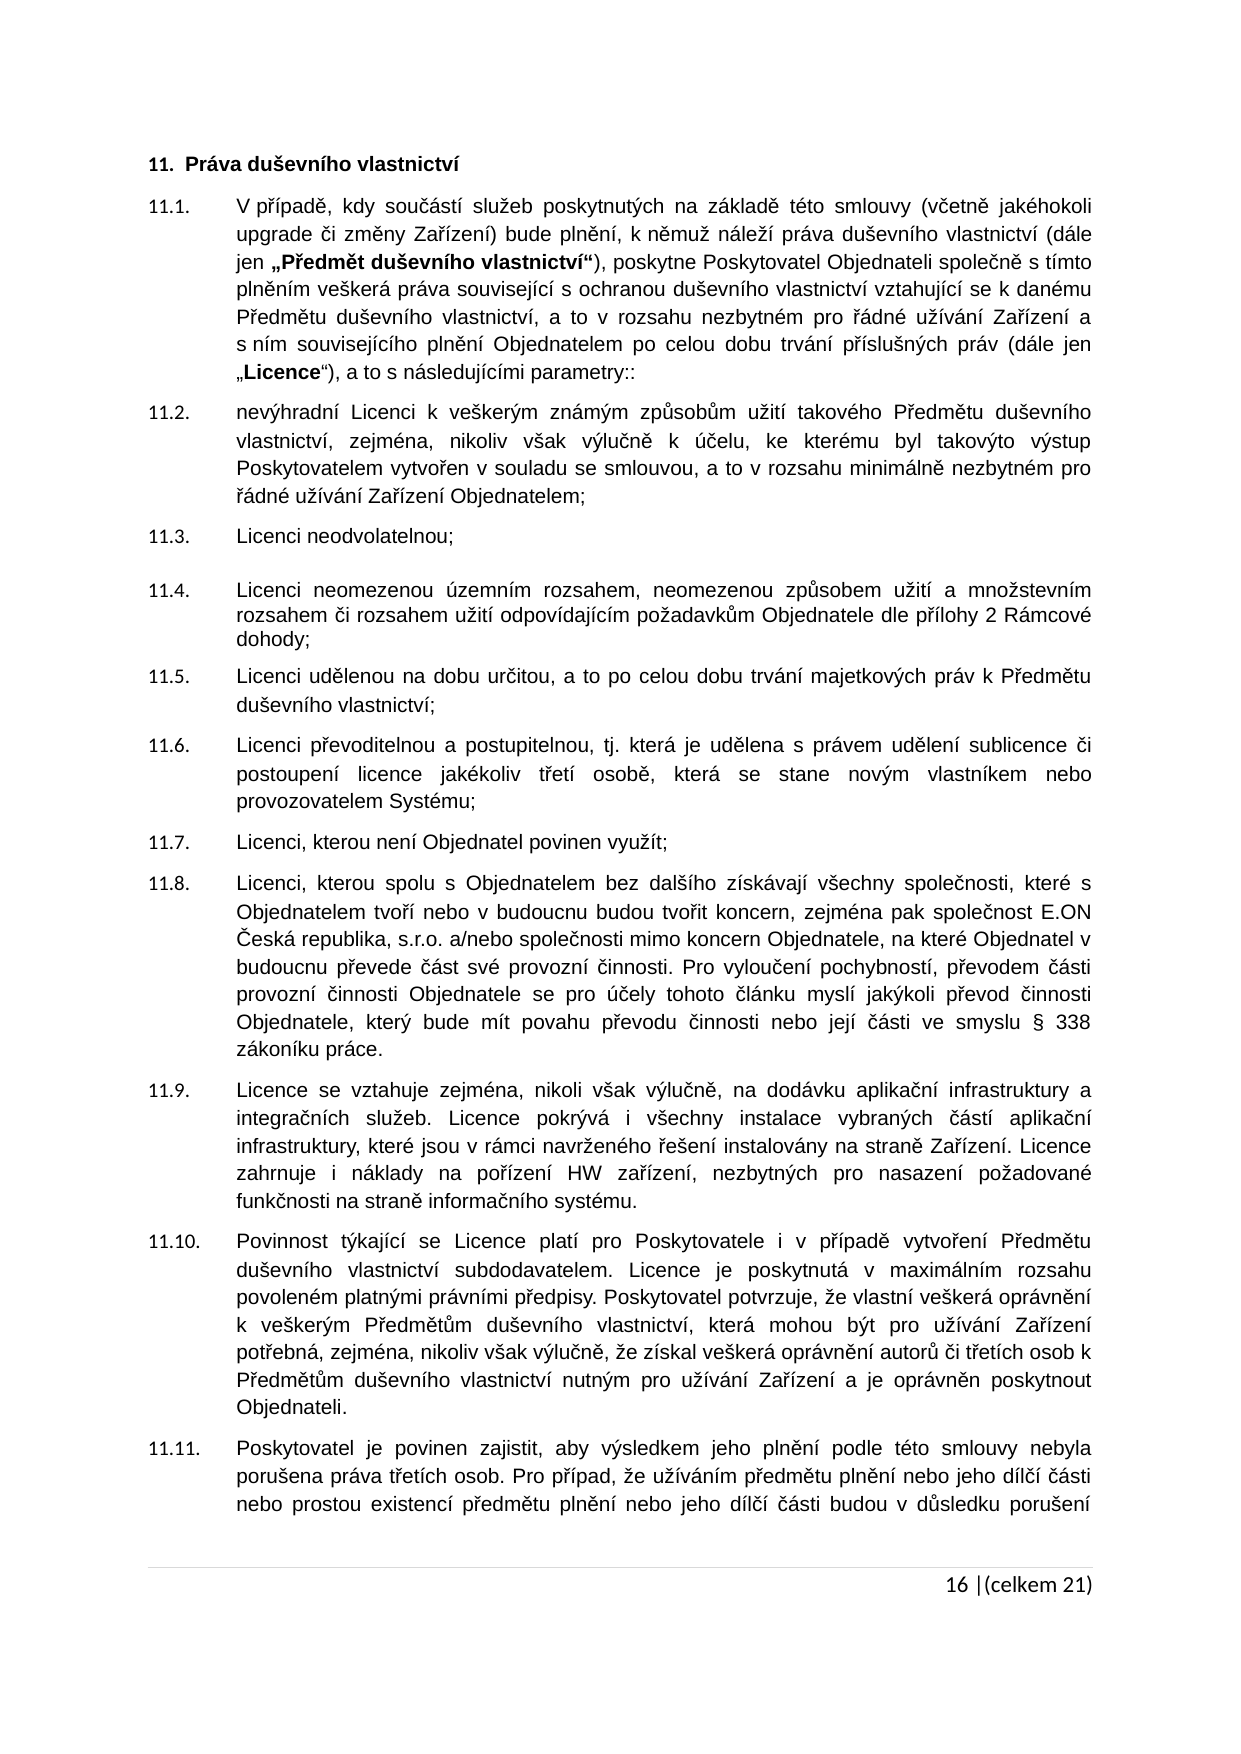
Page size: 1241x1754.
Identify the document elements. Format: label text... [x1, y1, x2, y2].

subtitle Licenci neomezenou územním rozsahem, neomezenou způsobem užití a množstevním rozsahem či rozsahem užití odpovídajícím požadavkům Objednatele dle přílohy 2 Rámcové dohody; [148, 578, 1093, 651]
subtitle Licence se vztahuje zejména, nikoli však výlučně, na dodávku aplikační infrastruktury a integračních služeb. Licence pokrývá i všechny instalace vybraných částí aplikační infrastruktury, které jsou v rámci navrženého řešení instalovány na straně Zařízení. Licence zahrnuje i náklady na pořízení HW zařízení, nezbytných pro nasazení požadované funkčnosti na straně informačního systému. [148, 1077, 1093, 1212]
subtitle Licenci, kterou spolu s Objednatelem bez dalšího získávají všechny společnosti, které s Objednatelem tvoří nebo v budoucnu budou tvořit koncern, zejména pak společnost E.ON Česká republika, s.r.o. a/nebo společnosti mimo koncern Objednatele, na které Objednatel v budoucnu převede část své provozní činnosti. Pro vyloučení pochybností, převodem části provozní činnosti Objednatele se pro účely tohoto článku myslí jakýkoli převod činnosti Objednatele, který bude mít povahu převodu činnosti nebo její části ve smyslu § 338 zákoníku práce. [148, 871, 1093, 1061]
subtitle Povinnost týkající se Licence platí pro Poskytovatele i v případě vytvoření Předmětu duševního vlastnictví subdodavatelem. Licence je poskytnutá v maximálním rozsahu povoleném platnými právními předpisy. Poskytovatel potvrzuje, že vlastní veškerá oprávnění k veškerým Předmětům duševního vlastnictví, která mohou být pro užívání Zařízení potřebná, zejména, nikoliv však výlučně, že získal veškerá oprávnění autorů či třetích osob k Předmětům duševního vlastnictví nutným pro užívání Zařízení a je oprávněn poskytnout Objednateli. [148, 1228, 1093, 1419]
subtitle V případě, kdy součástí služeb poskytnutých na základě této smlouvy (včetně jakéhokoli upgrade či změny Zařízení) bude plnění, k němuž náleží práva duševního vlastnictví (dále jen „Předmět duševního vlastnictví“), poskytne Poskytovatel Objednateli společně s tímto plněním veškerá práva související s ochranou duševního vlastnictví vztahující se k danému Předmětu duševního vlastnictví, a to v rozsahu nezbytném pro řádné užívání Zařízení a s ním souvisejícího plnění Objednatelem po celou dobu trvání příslušných práv (dále jen „Licence“), a to s následujícími parametry:: [148, 193, 1093, 383]
subtitle Licenci udělenou na dobu určitou, a to po celou dobu trvání majetkových práv k Předmětu duševního vlastnictví; [148, 663, 1093, 716]
subtitle Práva duševního vlastnictví [148, 151, 1093, 177]
subtitle nevýhradní Licenci k veškerým známým způsobům užití takového Předmětu duševního vlastnictví, zejména, nikoliv však výlučně k účelu, ke kterému byl takovýto výstup Poskytovatelem vytvořen v souladu se smlouvou, a to v rozsahu minimálně nezbytném pro řádné užívání Zařízení Objednatelem; [148, 399, 1093, 507]
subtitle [148, 1435, 1093, 1515]
subtitle Licenci, kterou není Objednatel povinen využít; [148, 829, 1093, 854]
subtitle Licenci převoditelnou a postupitelnou, tj. která je udělena s právem udělení sublicence či postoupení licence jakékoliv třetí osobě, která se stane novým vlastníkem nebo provozovatelem Systému; [148, 732, 1093, 813]
subtitle Licenci neodvolatelnou; [148, 523, 1093, 549]
